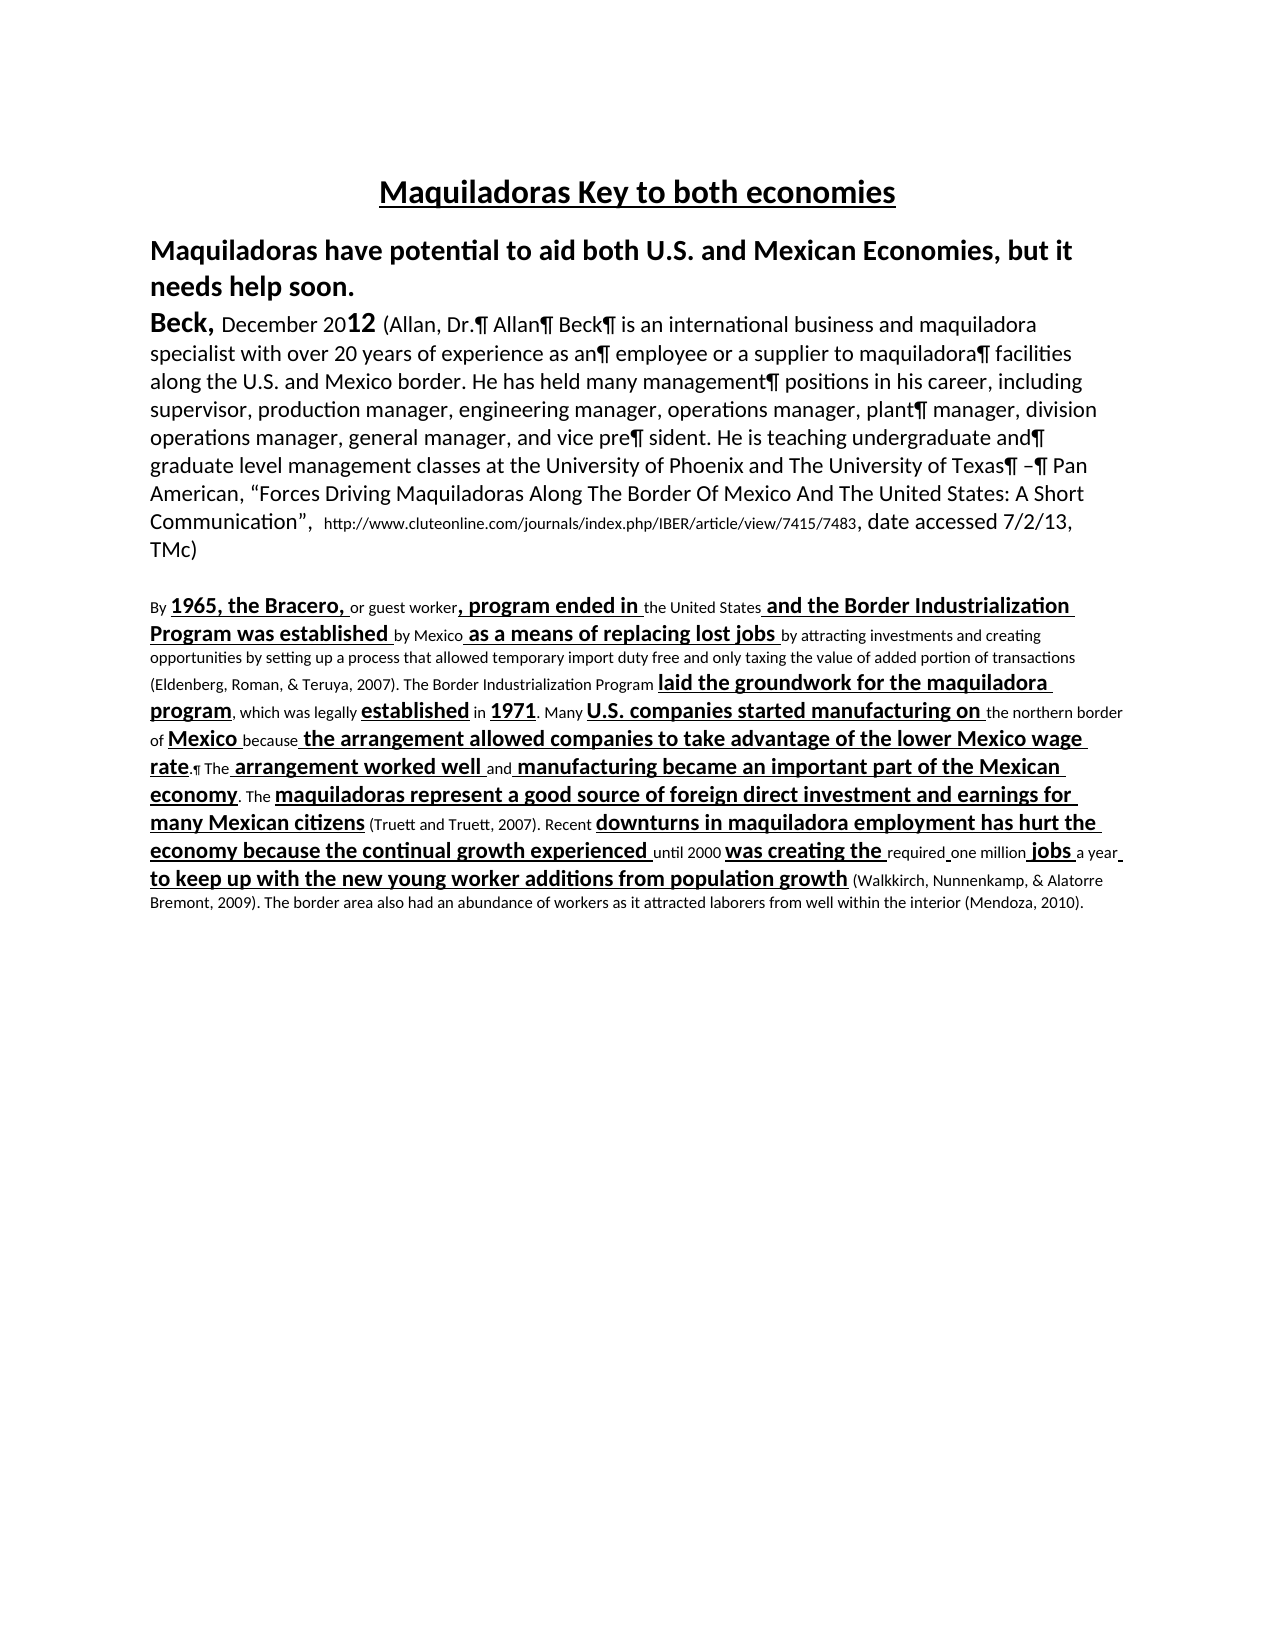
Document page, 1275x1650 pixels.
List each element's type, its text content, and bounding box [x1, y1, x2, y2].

subtitle Maquiladoras have potential to aid both U.S. and Mexican Economies, but it needs help soon. [150, 232, 1125, 304]
text Beck, December 2012 (Allan, Dr.¶ Allan¶ Beck¶ is an international business and maquiladora specialist with over 20 years of experience as an¶ employee or a supplier to maquiladora¶ facilities along the U.S. and Mexico border. He has held many management¶ positions in his career, including supervisor, production manager, engineering manager, operations manager, plant¶ manager, division operations manager, general manager, and vice pre¶ sident. He is teaching undergraduate and¶ graduate level management classes at the University of Phoenix and The University of Texas¶ –¶ Pan American, “Forces Driving Maquiladoras Along The Border Of Mexico And The United States: A Short Communication”, http://www.cluteonline.com/journals/index.php/IBER/article/view/7415/7483, date accessed 7/2/13, TMc) [150, 304, 1125, 563]
text By 1965, the Bracero, or guest worker, program ended in the United States and the Border Industrialization Program was established by Mexico as a means of replacing lost jobs by attracting investments and creating opportunities by setting up a process that allowed temporary import duty free and only taxing the value of added portion of transactions (Eldenberg, Roman, & Teruya, 2007). The Border Industrialization Program laid the groundwork for the maquiladora program, which was legally established in 1971. Many U.S. companies started manufacturing on the northern border of Mexico because the arrangement allowed companies to take advantage of the lower Mexico wage rate.¶ The arrangement worked well and manufacturing became an important part of the Mexican economy. The maquiladoras represent a good source of foreign direct investment and earnings for many Mexican citizens (Truett and Truett, 2007). Recent downturns in maquiladora employment has hurt the economy because the continual growth experienced until 2000 was creating the required one million jobs a year to keep up with the new young worker additions from population growth (Walkkirch, Nunnenkamp, & Alatorre Bremont, 2009). The border area also had an abundance of workers as it attracted laborers from well within the interior (Mendoza, 2010). [150, 591, 1125, 912]
subtitle Maquiladoras Key to both economies [150, 171, 1125, 212]
